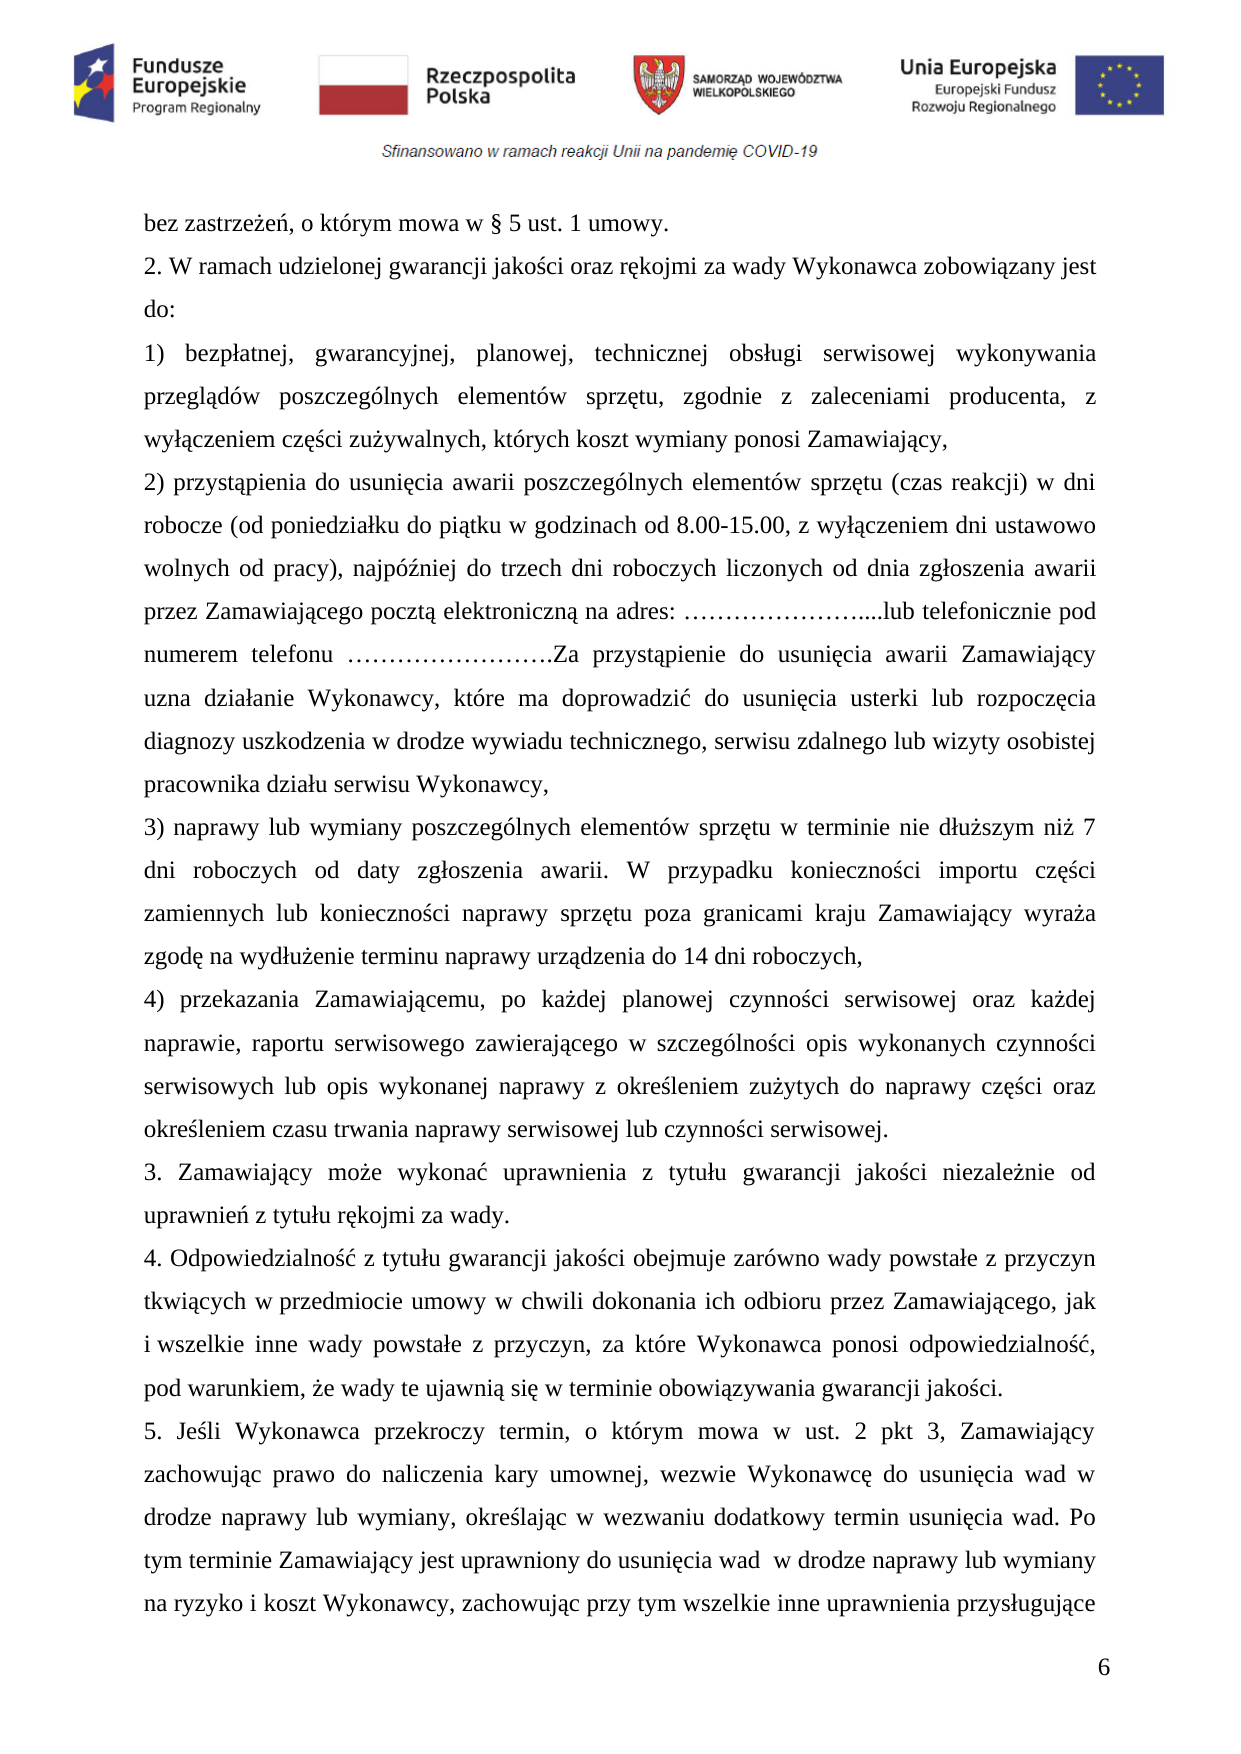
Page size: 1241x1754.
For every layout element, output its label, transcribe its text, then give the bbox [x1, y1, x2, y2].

text 1) bezpłatnej, gwarancyjnej, planowej, technicznej obsługi serwisowej wykonywania przeglądów poszczególnych elementów sprzętu, zgodnie z zaleceniami producenta, z wyłączeniem części zużywalnych, których koszt wymiany ponosi Zamawiający, [143, 338, 1097, 453]
text 3) naprawy lub wymiany poszczególnych elementów sprzętu w terminie nie dłuższym niż 7 dni roboczych od daty zgłoszenia awarii. W przypadku konieczności importu części zamiennych lub konieczności naprawy sprzętu poza granicami kraju Zamawiający wyraża zgodę na wydłużenie terminu naprawy urządzenia do 14 dni roboczych, [143, 812, 1097, 970]
text 3. Zamawiający może wykonać uprawnienia z tytułu gwarancji jakości niezależnie od uprawnień z tytułu rękojmi za wady. [143, 1157, 1097, 1229]
picture [59, 27, 1181, 164]
text 2. W ramach udzielonej gwarancji jakości oraz rękojmi za wady Wykonawca zobowiązany jest do: [143, 251, 1097, 323]
text 4. Odpowiedzialność z tytułu gwarancji jakości obejmuje zarówno wady powstałe z przyczyn tkwiących w przedmiocie umowy w chwili dokonania ich odbioru przez Zamawiającego, jak i wszelkie inne wady powstałe z przyczyn, za które Wykonawca ponosi odpowiedzialność, pod warunkiem, że wady te ujawnią się w terminie obowiązywania gwarancji jakości. [143, 1243, 1097, 1401]
text 2) przystąpienia do usunięcia awarii poszczególnych elementów sprzętu (czas reakcji) w dni robocze (od poniedziałku do piątku w godzinach od 8.00-15.00, z wyłączeniem dni ustawowo wolnych od pracy), najpóźniej do trzech dni roboczych liczonych od dnia zgłoszenia awarii przez Zamawiającego pocztą elektroniczną na adres: …………………....lub telefonicznie pod numerem telefonu …………………….Za przystąpienie do usunięcia awarii Zamawiający uzna działanie Wykonawcy, które ma doprowadzić do usunięcia usterki lub rozpoczęcia diagnozy uszkodzenia w drodze wywiadu technicznego, serwisu zdalnego lub wizyty osobistej pracownika działu serwisu Wykonawcy, [143, 467, 1097, 798]
text 4) przekazania Zamawiającemu, po każdej planowej czynności serwisowej oraz każdej naprawie, raportu serwisowego zawierającego w szczególności opis wykonanych czynności serwisowych lub opis wykonanej naprawy z określeniem zużytych do naprawy części oraz określeniem czasu trwania naprawy serwisowej lub czynności serwisowej. [143, 984, 1097, 1143]
